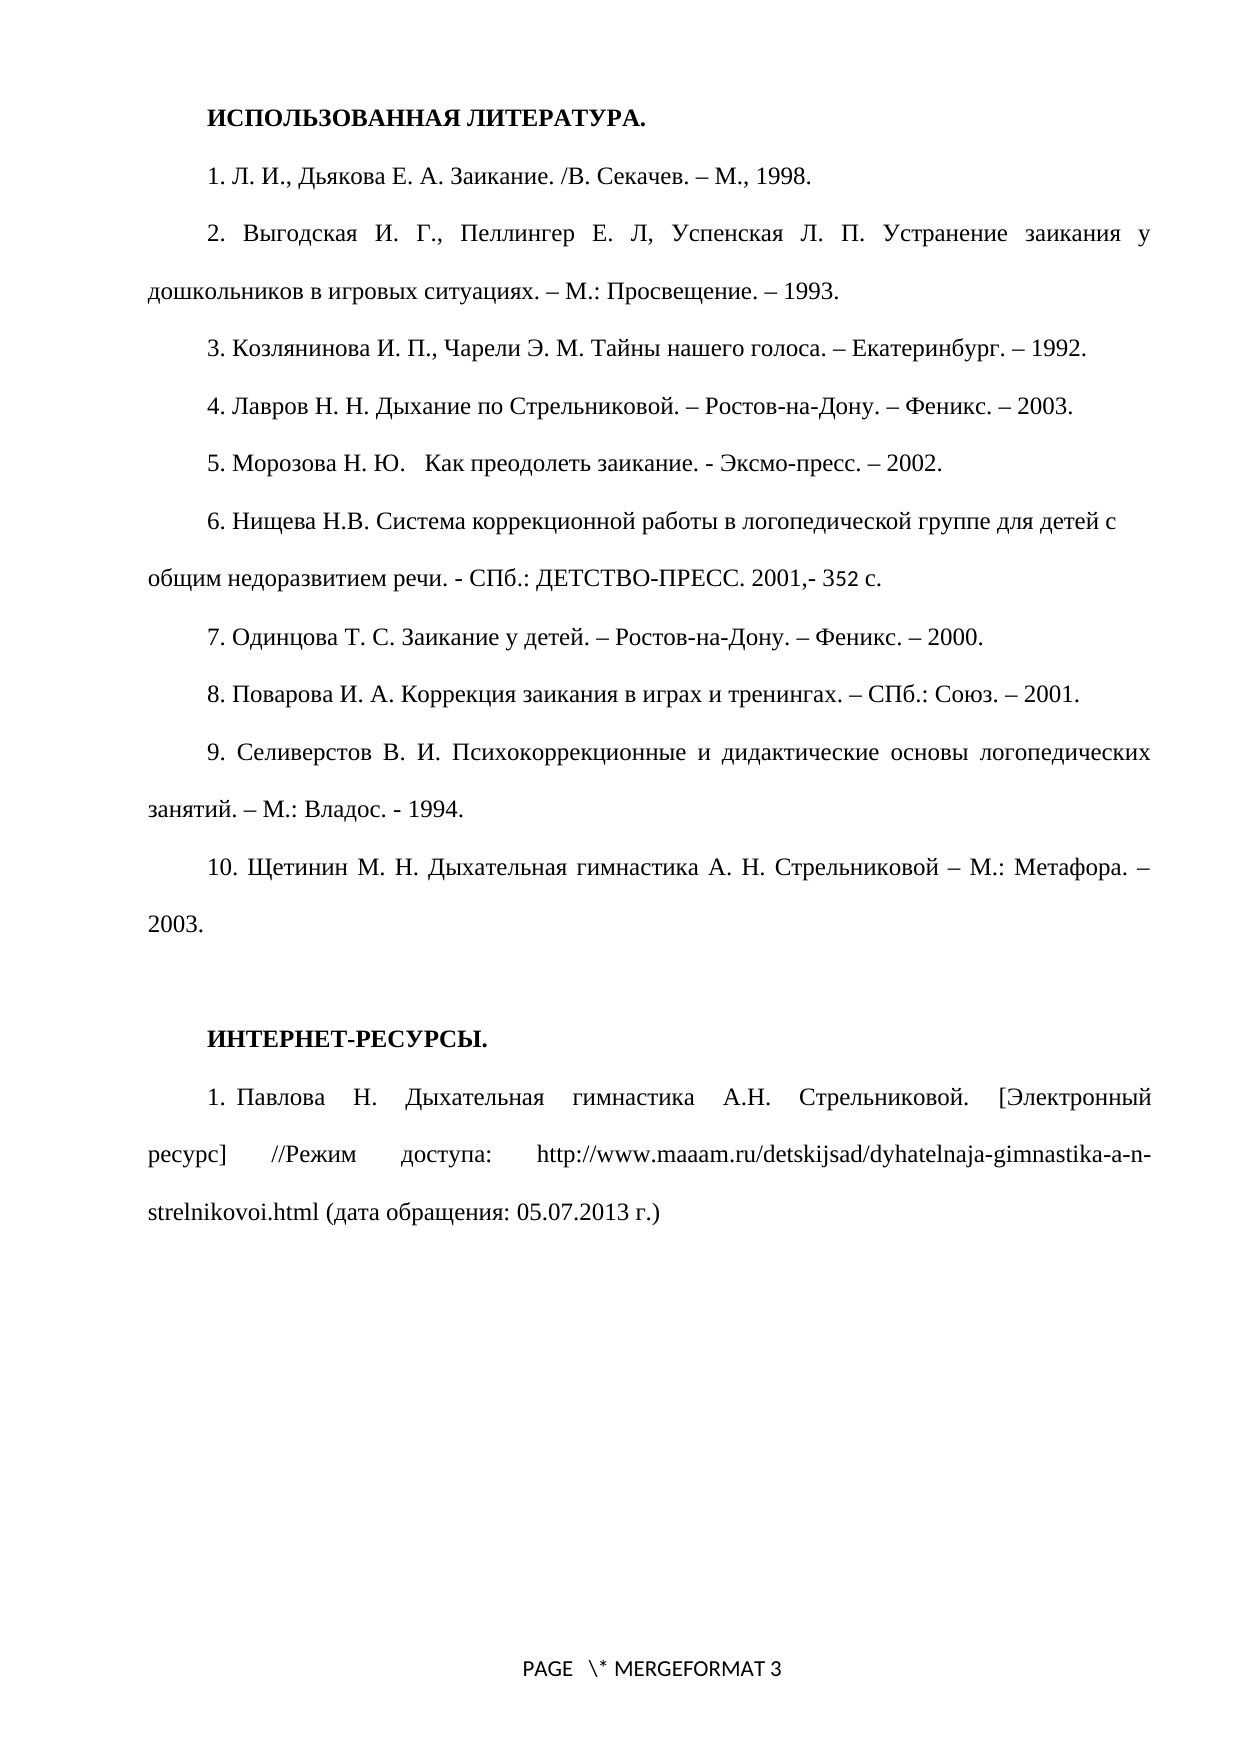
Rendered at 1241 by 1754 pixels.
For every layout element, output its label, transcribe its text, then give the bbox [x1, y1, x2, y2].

text 2. Выгодская И. Г., Пеллингер Е. Л, Успенская Л. П. Устранение заикания у дошкольников в игровых ситуациях. – М.: Просвещение. – 1993. [148, 218, 1152, 305]
text 4. Лавров Н. Н. Дыхание по Стрельниковой. – Ростов-на-Дону. – Феникс. – 2003. [148, 391, 1152, 420]
text 9. Селиверстов В. И. Психокоррекционные и дидактические основы логопедических занятий. – М.: Владос. - 1994. [148, 737, 1152, 823]
text 10. Щетинин М. Н. Дыхательная гимнастика А. Н. Стрельниковой – М.: Метафора. – 2003. [148, 852, 1152, 938]
text 8. Поварова И. А. Коррекция заикания в играх и тренингах. – СПб.: Союз. – 2001. [148, 679, 1152, 708]
text 1. Л. И., Дьякова Е. А. Заикание. /В. Секачев. – М., 1998. [148, 161, 1152, 190]
text 5. Морозова Н. Ю. Как преодолеть заикание. - Эксмо-пресс. – 2002. [148, 448, 1152, 477]
text 7. Одинцова Т. С. Заикание у детей. – Ростов-на-Дону. – Феникс. – 2000. [148, 622, 1152, 650]
text Использованная Литература. [148, 103, 1152, 132]
list Павлова Н. Дыхательная гимнастика А.Н. Стрельниковой. [Электронный ресурс] //Режим доступа: http://www.maaam.ru/detskijsad/dyhatelnaja-gimnastika-a-n-strelnikovoi.html (дата обращения: 05.07.2013 г.) [148, 1082, 1152, 1225]
text 6. Нищева Н.В. Система коррекционной работы в логопедической группе для детей с общим недоразвитием речи. - СПб.: ДЕТСТВО-ПРЕСС. 2001,- 352 с. [148, 506, 1152, 592]
text 3. Козлянинова И. П., Чарели Э. М. Тайны нашего голоса. – Екатеринбург. – 1992. [148, 333, 1152, 362]
text Интернет-ресурсы. [148, 1024, 1152, 1053]
